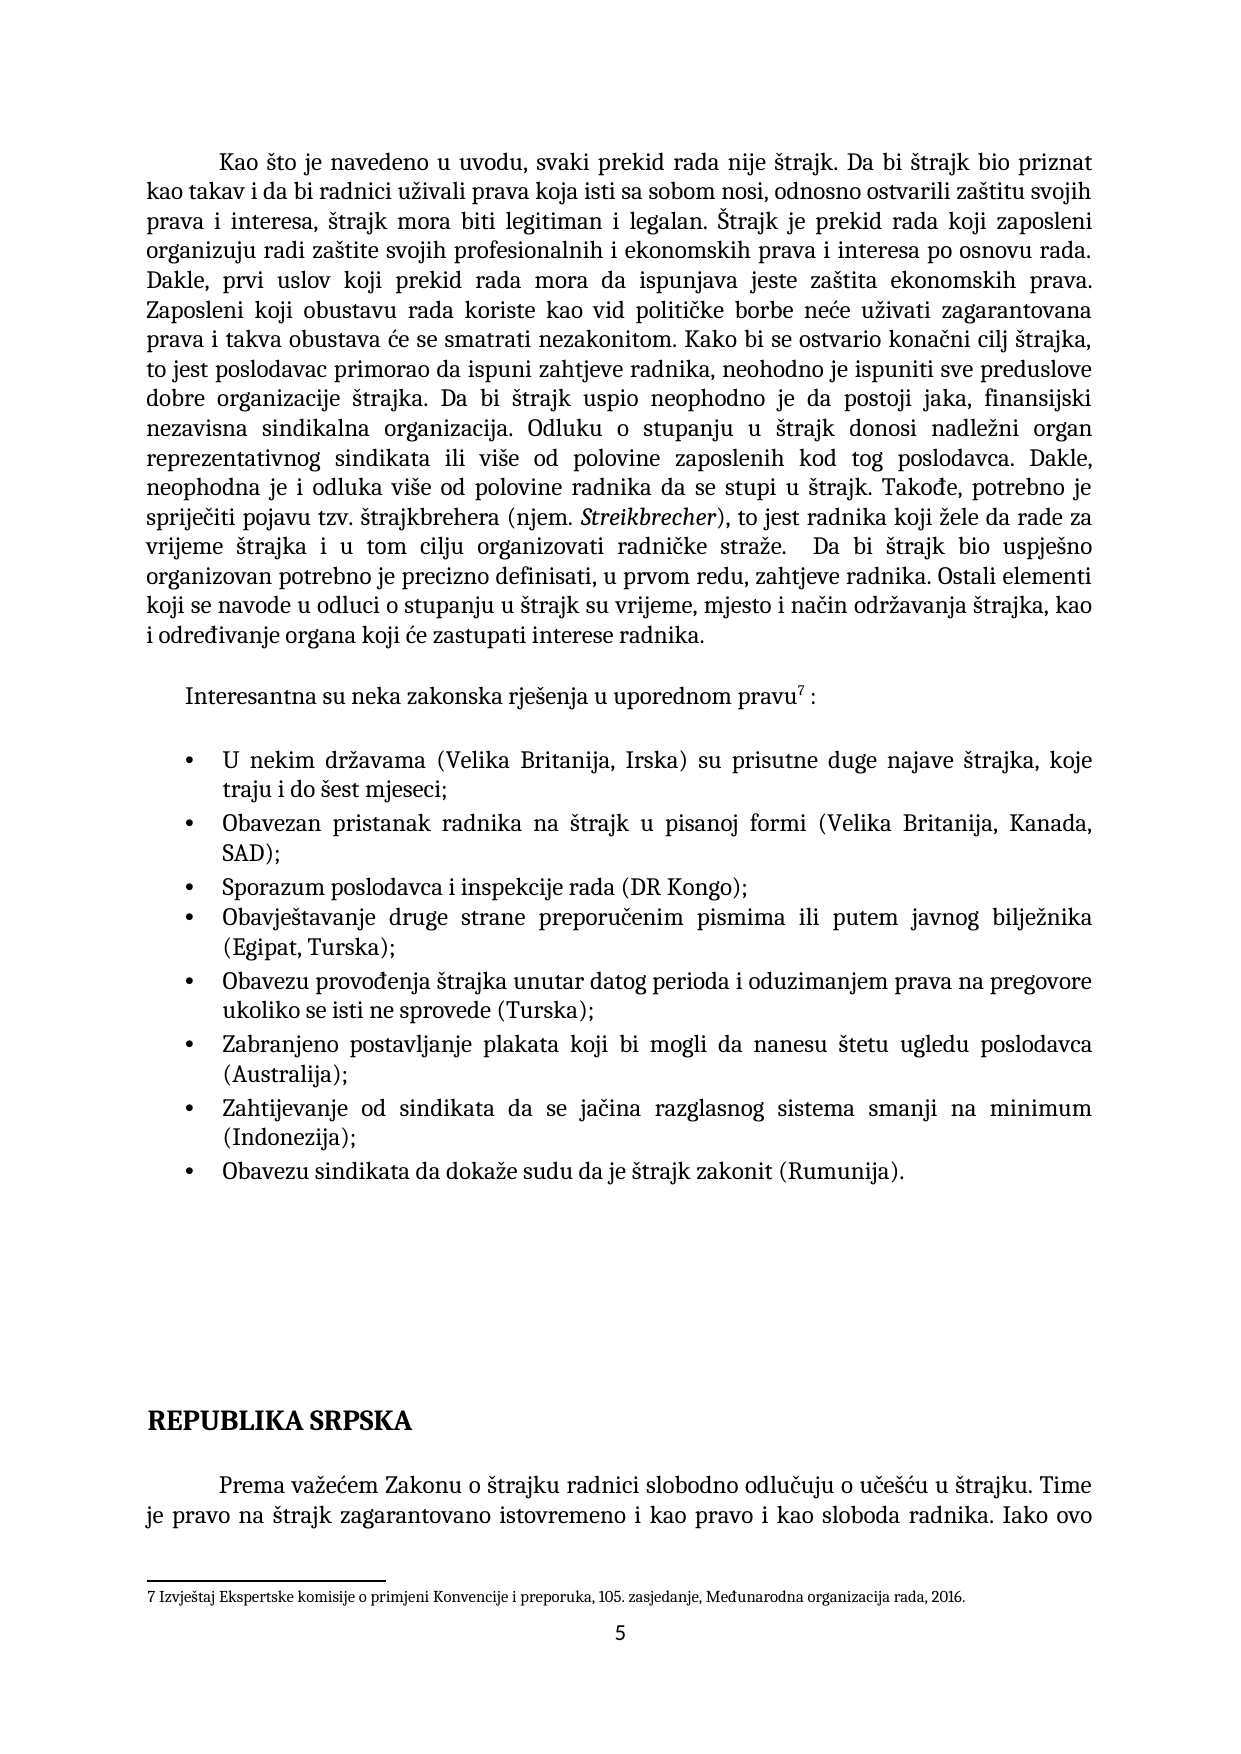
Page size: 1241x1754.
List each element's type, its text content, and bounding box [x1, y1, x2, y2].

text Interesantna su neka zakonska rješenja u uporednom pravu : [185, 682, 1093, 711]
list U nekim državama (Velika Britanija, Irska) su prisutne duge najave štrajka, koje traju i do šest mjeseci; [185, 744, 1093, 804]
list Zahtijevanje od sindikata da se jačina razglasnog sistema smanji na minimum (Indonezija); [185, 1093, 1093, 1152]
list Obavezu sindikata da dokaže sudu da je štrajk zakonit (Rumunija). [185, 1156, 1093, 1186]
list Obavezan pristanak radnika na štrajk u pisanoj formi (Velika Britanija, Kanada, SAD); [185, 808, 1093, 867]
list Zabranjeno postavljanje plakata koji bi mogli da nanesu štetu ugledu poslodavca (Australija); [185, 1029, 1093, 1088]
subtitle REPUBLIKA SRPSKA [147, 1404, 1098, 1438]
list Obavještavanje druge strane preporučenim pismima ili putem javnog bilježnika (Egipat, Turska); [185, 902, 1093, 962]
list Sporazum poslodavca i inspekcije rada (DR Kongo); [185, 871, 1093, 901]
list Obavezu provođenja štrajka unutar datog perioda i oduzimanjem prava na pregovore ukoliko se isti ne sprovede (Turska); [185, 966, 1093, 1025]
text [146, 1471, 1093, 1530]
text Kao što je navedeno u uvodu, svaki prekid rada nije štrajk. Da bi štrajk bio priznat kao takav i da bi radnici uživali prava koja isti sa sobom nosi, odnosno ostvarili zaštitu svojih prava i interesa, štrajk mora biti legitiman i legalan. Štrajk je prekid rada koji zaposleni organizuju radi zaštite svojih profesionalnih i ekonomskih prava i interesa po osnovu rada. Dakle, prvi uslov koji prekid rada mora da ispunjava jeste zaštita ekonomskih prava. Zaposleni koji obustavu rada koriste kao vid političke borbe neće uživati zagarantovana prava i takva obustava će se smatrati nezakonitom. Kako bi se ostvario konačni cilj štrajka, to jest poslodavac primorao da ispuni zahtjeve radnika, neohodno je ispuniti sve preduslove dobre organizacije štrajka. Da bi štrajk uspio neophodno je da postoji jaka, finansijski nezavisna sindikalna organizacija. Odluku o stupanju u štrajk donosi nadležni organ reprezentativnog sindikata ili više od polovine zaposlenih kod tog poslodavca. Dakle, neophodna je i odluka više od polovine radnika da se stupi u štrajk. Takođe, potrebno je spriječiti pojavu tzv. štrajkbrehera (njem. Streikbrecher), to jest radnika koji žele da rade za vrijeme štrajka i u tom cilju organizovati radničke straže. Da bi štrajk bio uspješno organizovan potrebno je precizno definisati, u prvom redu, zahtjeve radnika. Ostali elementi koji se navode u odluci o stupanju u štrajk su vrijeme, mjesto i način održavanja štrajka, kao i određivanje organa koji će zastupati interese radnika. [146, 148, 1093, 650]
